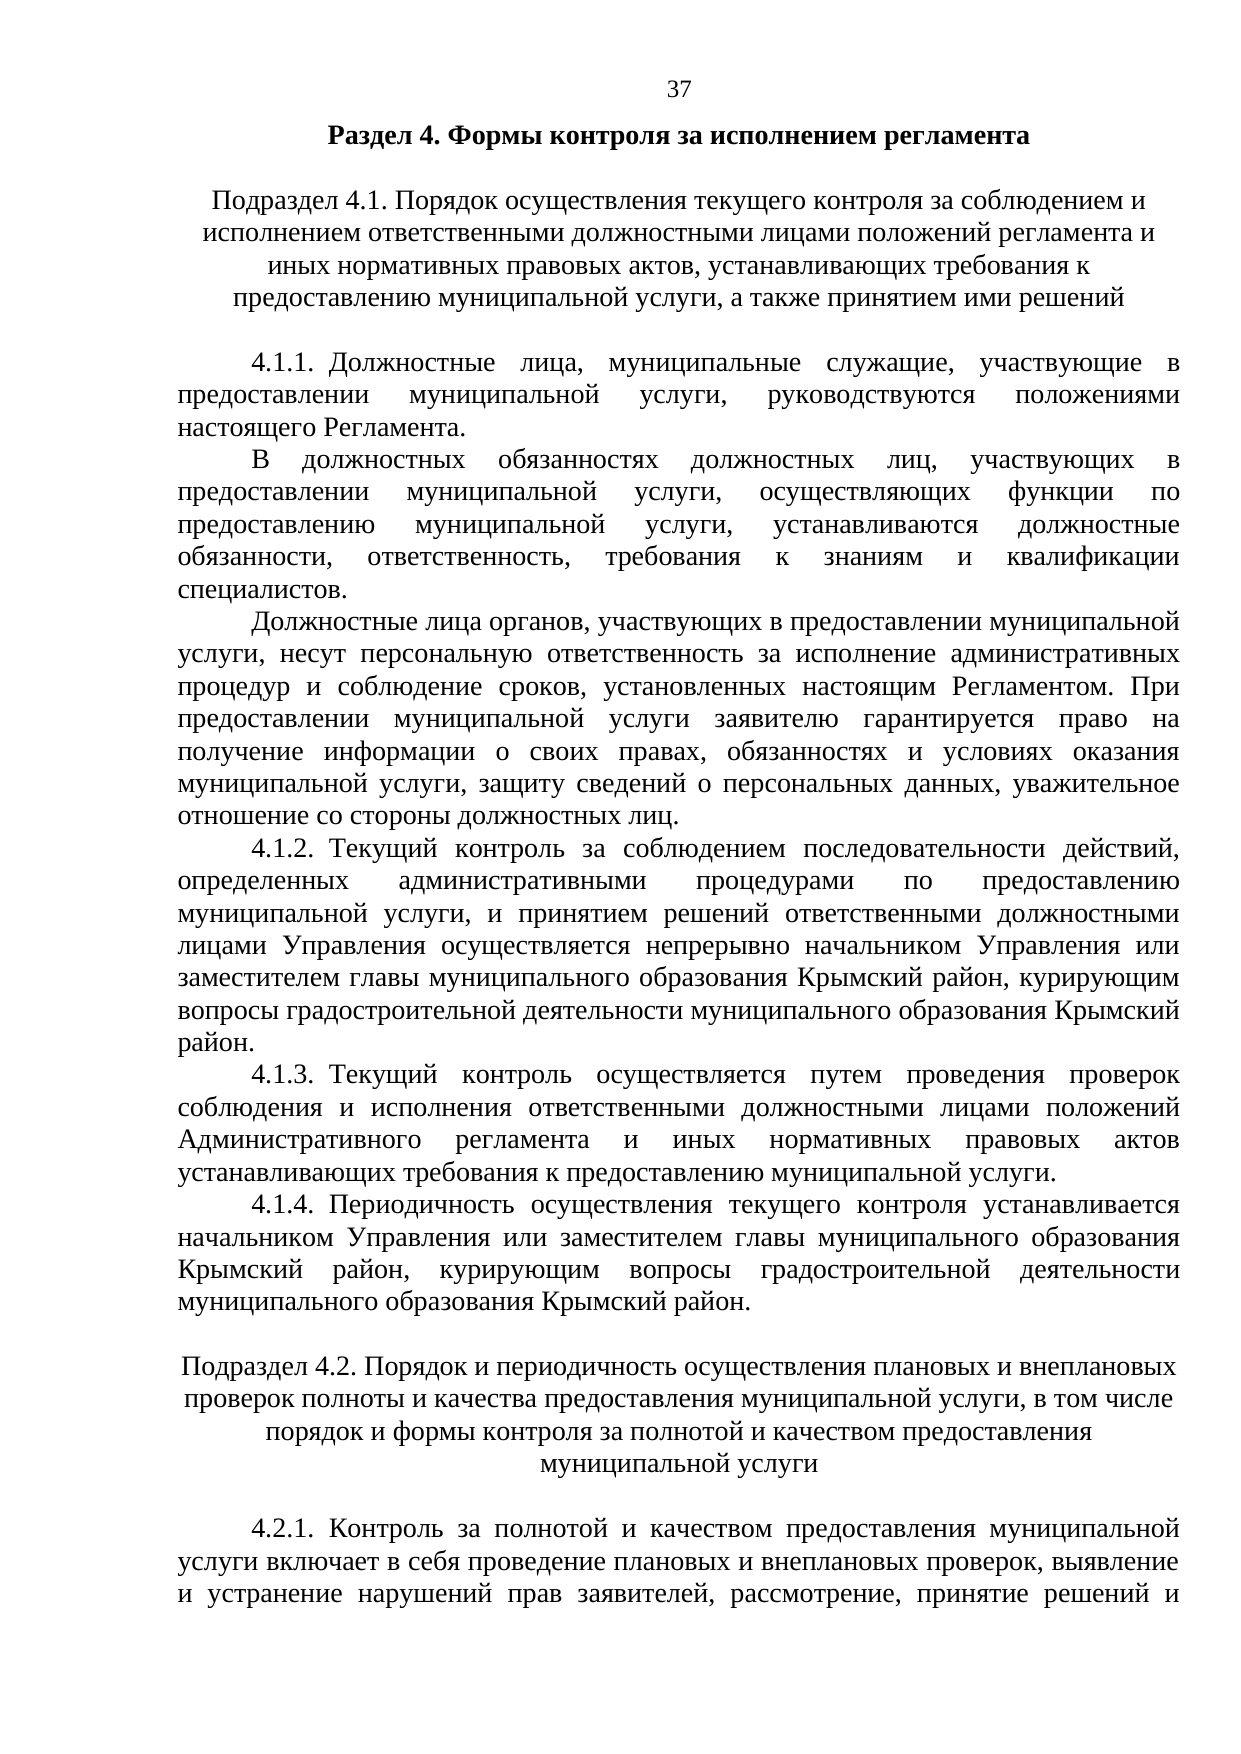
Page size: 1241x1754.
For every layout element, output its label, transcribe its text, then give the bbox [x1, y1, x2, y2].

text Должностные лица органов, участвующих в предоставлении муниципальной услуги, несут персональную ответственность за исполнение административных процедур и соблюдение сроков, установленных настоящим Регламентом. При предоставлении муниципальной услуги заявителю гарантируется право на получение информации о своих правах, обязанностях и условиях оказания муниципальной услуги, защиту сведений о персональных данных, уважительное отношение со стороны должностных лиц. [177, 604, 1181, 831]
text Подраздел 4.1. Порядок осуществления текущего контроля за соблюдением и исполнением ответственными должностными лицами положений регламента и иных нормативных правовых актов, устанавливающих требования к предоставлению муниципальной услуги, а также принятием ими решений [177, 183, 1181, 312]
text Раздел 4. Формы контроля за исполнением регламента [177, 118, 1181, 151]
text 4.1.4. Периодичность осуществления текущего контроля устанавливается начальником Управления или заместителем главы муниципального образования Крымский район, курирующим вопросы градостроительной деятельности муниципального образования Крымский район. [177, 1187, 1181, 1317]
text 4.1.1. Должностные лица, муниципальные служащие, участвующие в предоставлении муниципальной услуги, руководствуются положениями настоящего Регламента. [177, 345, 1181, 442]
text В должностных обязанностях должностных лиц, участвующих в предоставлении муниципальной услуги, осуществляющих функции по предоставлению муниципальной услуги, устанавливаются должностные обязанности, ответственность, требования к знаниям и квалификации специалистов. [177, 442, 1181, 604]
text Подраздел 4.2. Порядок и периодичность осуществления плановых и внеплановых проверок полноты и качества предоставления муниципальной услуги, в том числе порядок и формы контроля за полнотой и качеством предоставления муниципальной услуги [177, 1349, 1181, 1479]
text 4.1.3. Текущий контроль осуществляется путем проведения проверок соблюдения и исполнения ответственными должностными лицами положений Административного регламента и иных нормативных правовых актов устанавливающих требования к предоставлению муниципальной услуги. [177, 1058, 1181, 1187]
text 4.1.2. Текущий контроль за соблюдением последовательности действий, определенных административными процедурами по предоставлению муниципальной услуги, и принятием решений ответственными должностными лицами Управления осуществляется непрерывно начальником Управления или заместителем главы муниципального образования Крымский район, курирующим вопросы градостроительной деятельности муниципального образования Крымский район. [177, 831, 1181, 1058]
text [177, 1511, 1181, 1608]
